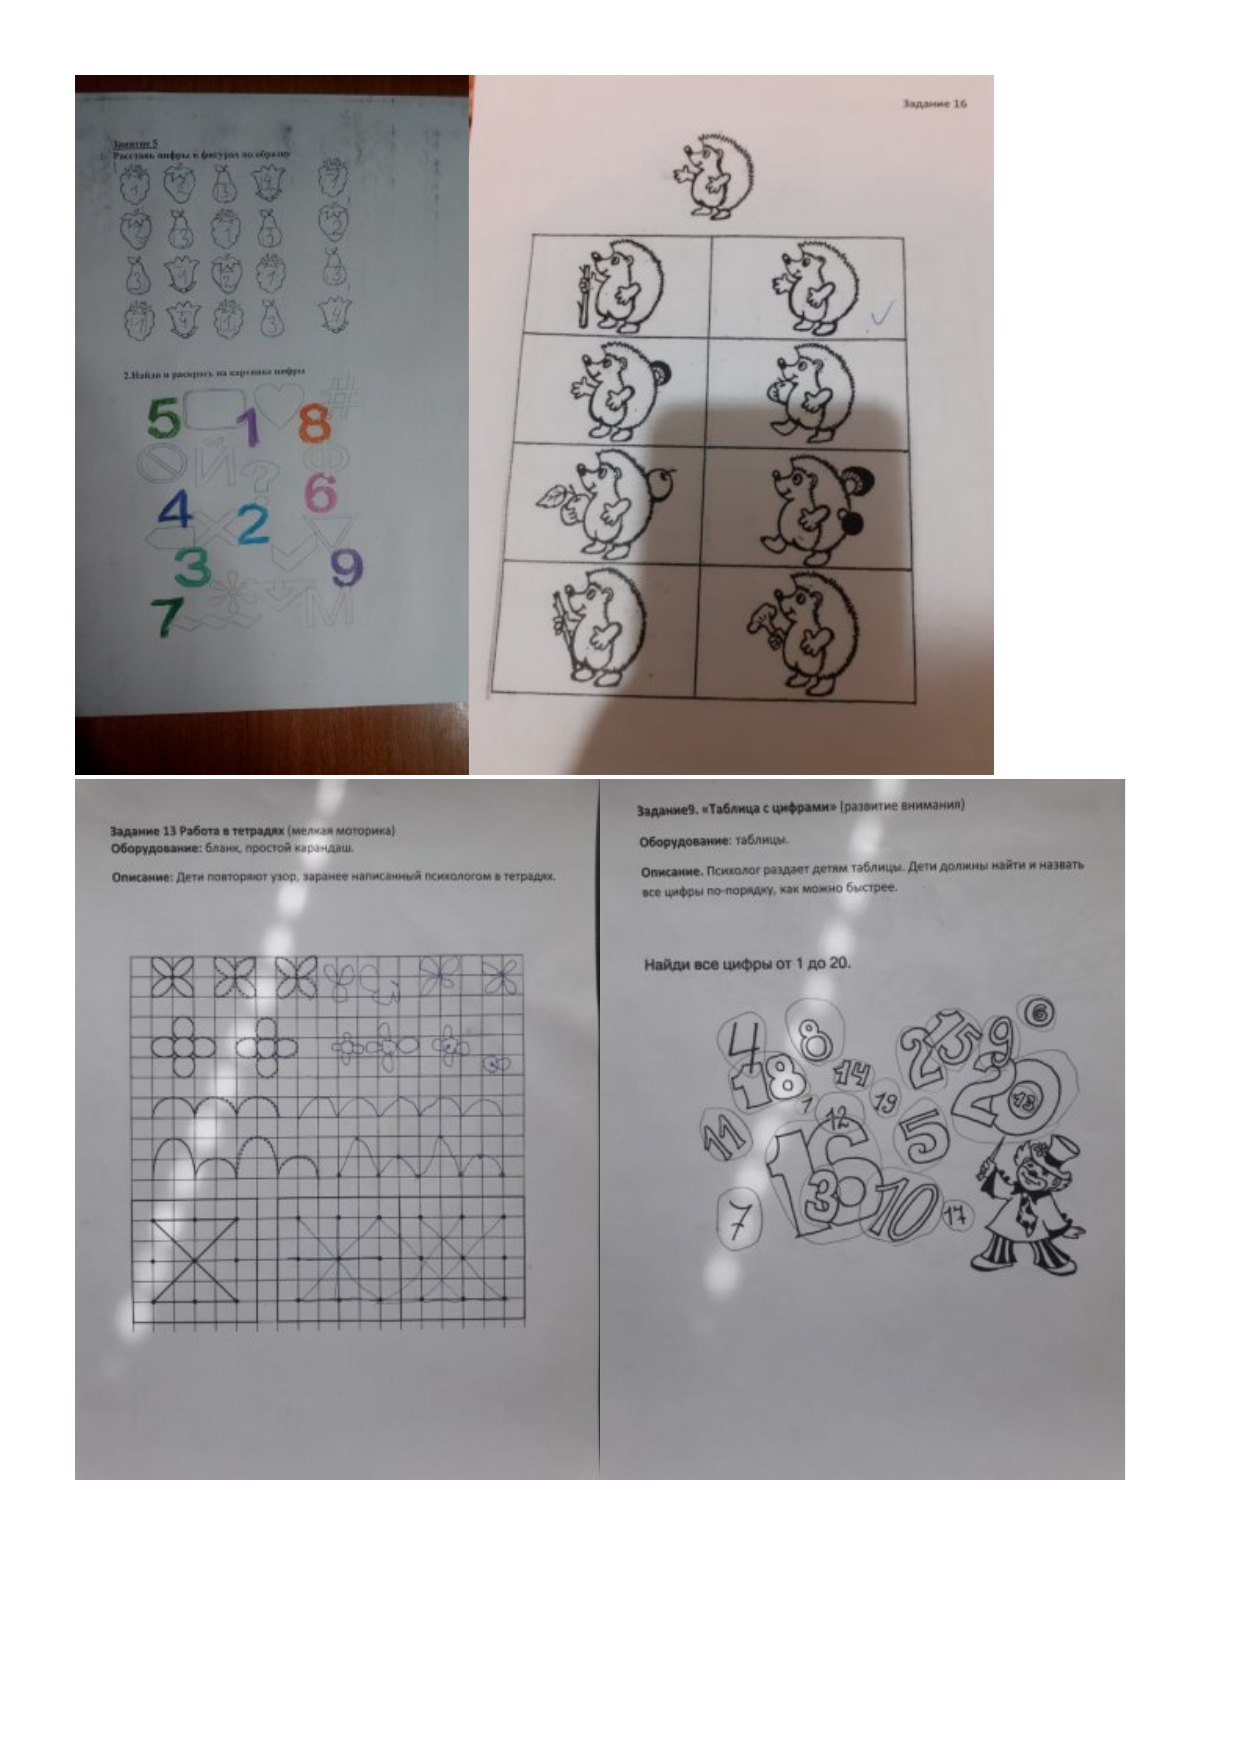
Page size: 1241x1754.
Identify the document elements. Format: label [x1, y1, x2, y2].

picture [75, 779, 1125, 1480]
picture [75, 75, 994, 775]
